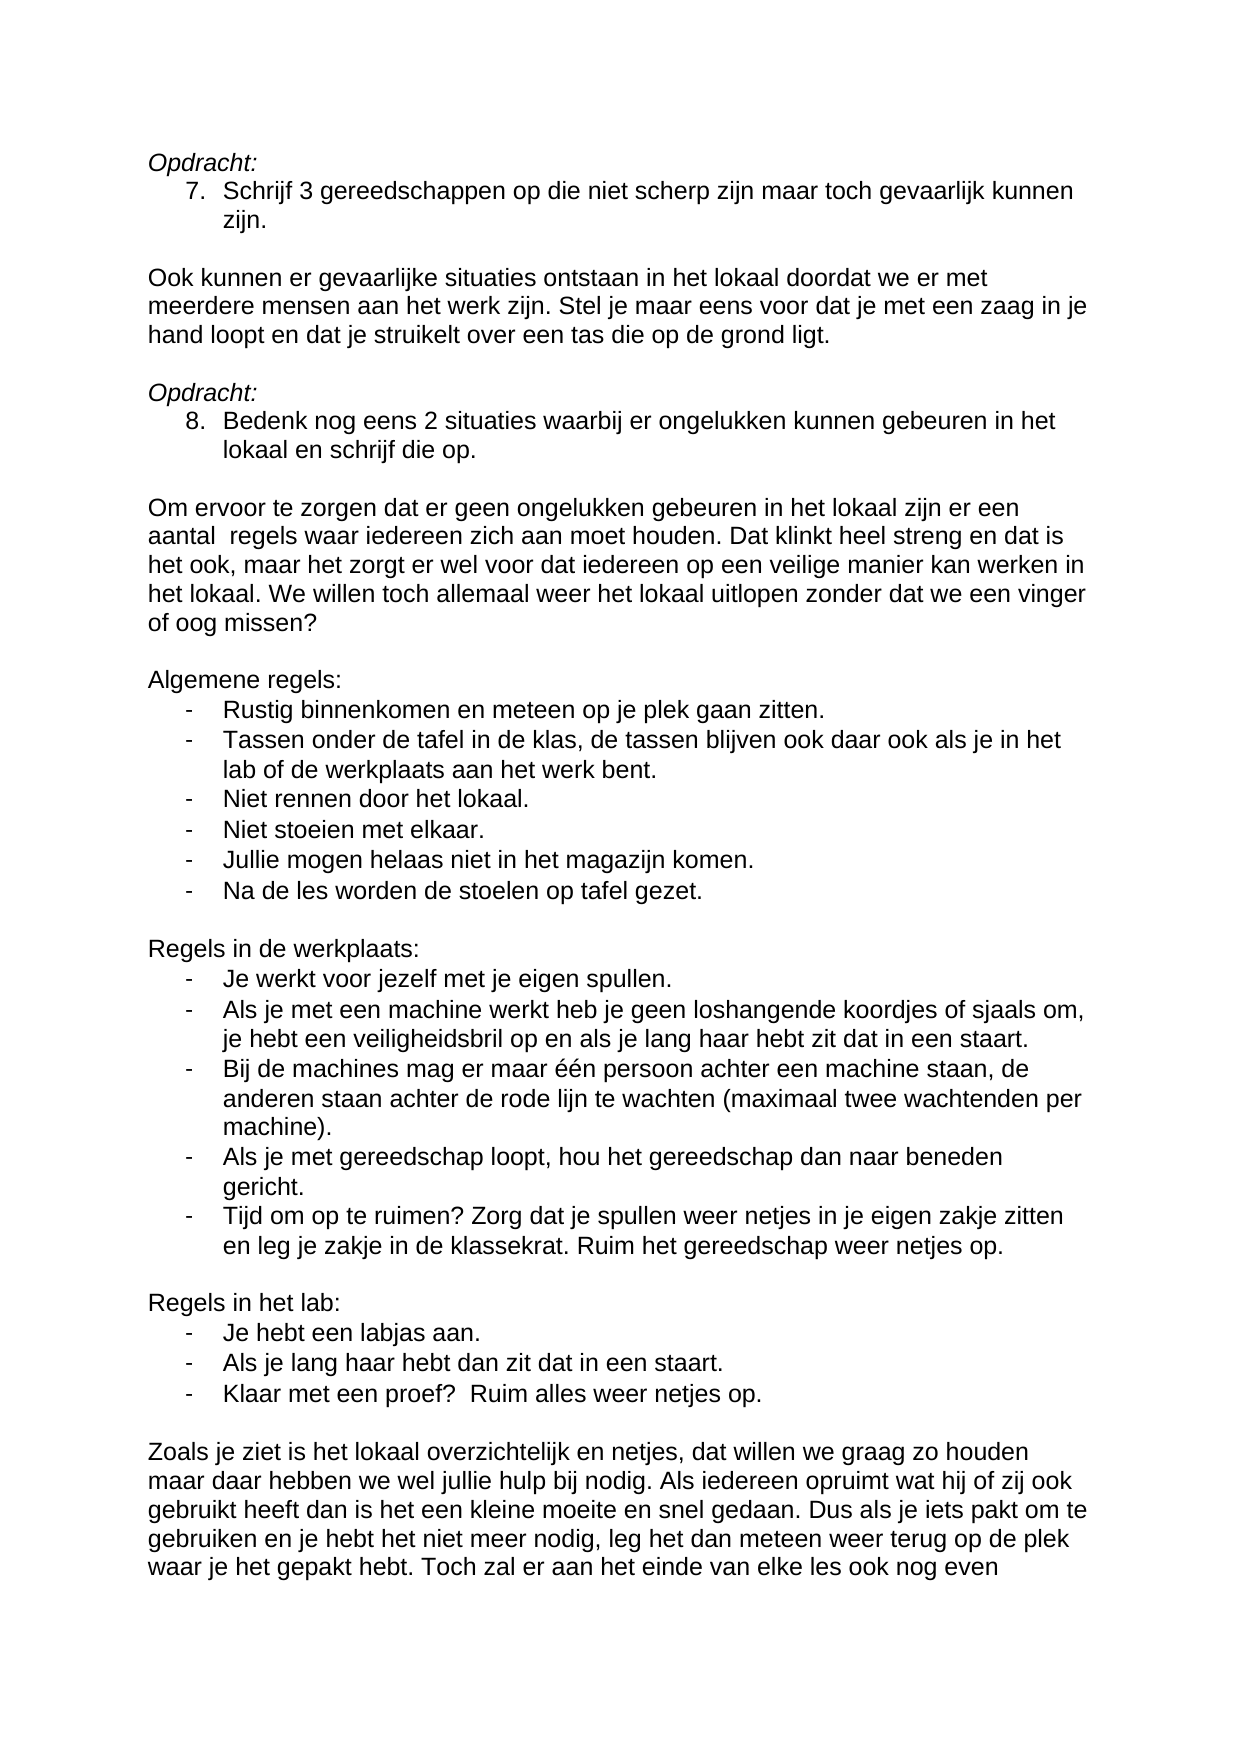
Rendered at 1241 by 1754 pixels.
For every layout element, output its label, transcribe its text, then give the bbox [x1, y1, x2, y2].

list Bedenk nog eens 2 situaties waarbij er ongelukken kunnen gebeuren in het lokaal en schrijf die op. [185, 406, 1093, 464]
text Regels in het lab: [148, 1288, 1093, 1317]
list Schrijf 3 gereedschappen op die niet scherp zijn maar toch gevaarlijk kunnen zijn. [185, 176, 1093, 234]
text Opdracht: [148, 378, 1093, 406]
list Klaar met een proef? Ruim alles weer netjes op. [185, 1378, 1093, 1409]
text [148, 1437, 1093, 1581]
text Regels in de werkplaats: [148, 934, 1093, 963]
list Jullie mogen helaas niet in het magazijn komen. [185, 845, 1093, 875]
text Ook kunnen er gevaarlijke situaties ontstaan in het lokaal doordat we er met meerdere mensen aan het werk zijn. Stel je maar eens voor dat je met een zaag in je hand loopt en dat je struikelt over een tas die op de grond ligt. [148, 263, 1093, 349]
list Je hebt een labjas aan. [185, 1317, 1093, 1348]
list Na de les worden de stoelen op tafel gezet. [185, 875, 1093, 906]
list Rustig binnenkomen en meteen op je plek gaan zitten. [185, 694, 1093, 724]
list Niet rennen door het lokaal. [185, 784, 1093, 814]
list Als je met gereedschap loopt, hou het gereedschap dan naar beneden gericht. [185, 1141, 1093, 1200]
list Niet stoeien met elkaar. [185, 814, 1093, 845]
list Tassen onder de tafel in de klas, de tassen blijven ook daar ook als je in het lab of de werkplaats aan het werk bent. [185, 724, 1093, 784]
list Je werkt voor jezelf met je eigen spullen. [185, 963, 1093, 994]
list Als je lang haar hebt dan zit dat in een staart. [185, 1348, 1093, 1378]
list Bij de machines mag er maar één persoon achter een machine staan, de anderen staan achter de rode lijn te wachten (maximaal twee wachtenden per machine). [185, 1053, 1093, 1141]
text Opdracht: [148, 148, 1093, 176]
text Om ervoor te zorgen dat er geen ongelukken gebeuren in het lokaal zijn er een aantal regels waar iedereen zich aan moet houden. Dat klinkt heel streng en dat is het ook, maar het zorgt er wel voor dat iedereen op een veilige manier kan werken in het lokaal. We willen toch allemaal weer het lokaal uitlopen zonder dat we een vinger of oog missen? [148, 493, 1093, 636]
list Als je met een machine werkt heb je geen loshangende koordjes of sjaals om, je hebt een veiligheidsbril op en als je lang haar hebt zit dat in een staart. [185, 994, 1093, 1053]
list Tijd om op te ruimen? Zorg dat je spullen weer netjes in je eigen zakje zitten en leg je zakje in de klassekrat. Ruim het gereedschap weer netjes op. [185, 1200, 1093, 1259]
text Algemene regels: [148, 665, 1093, 694]
